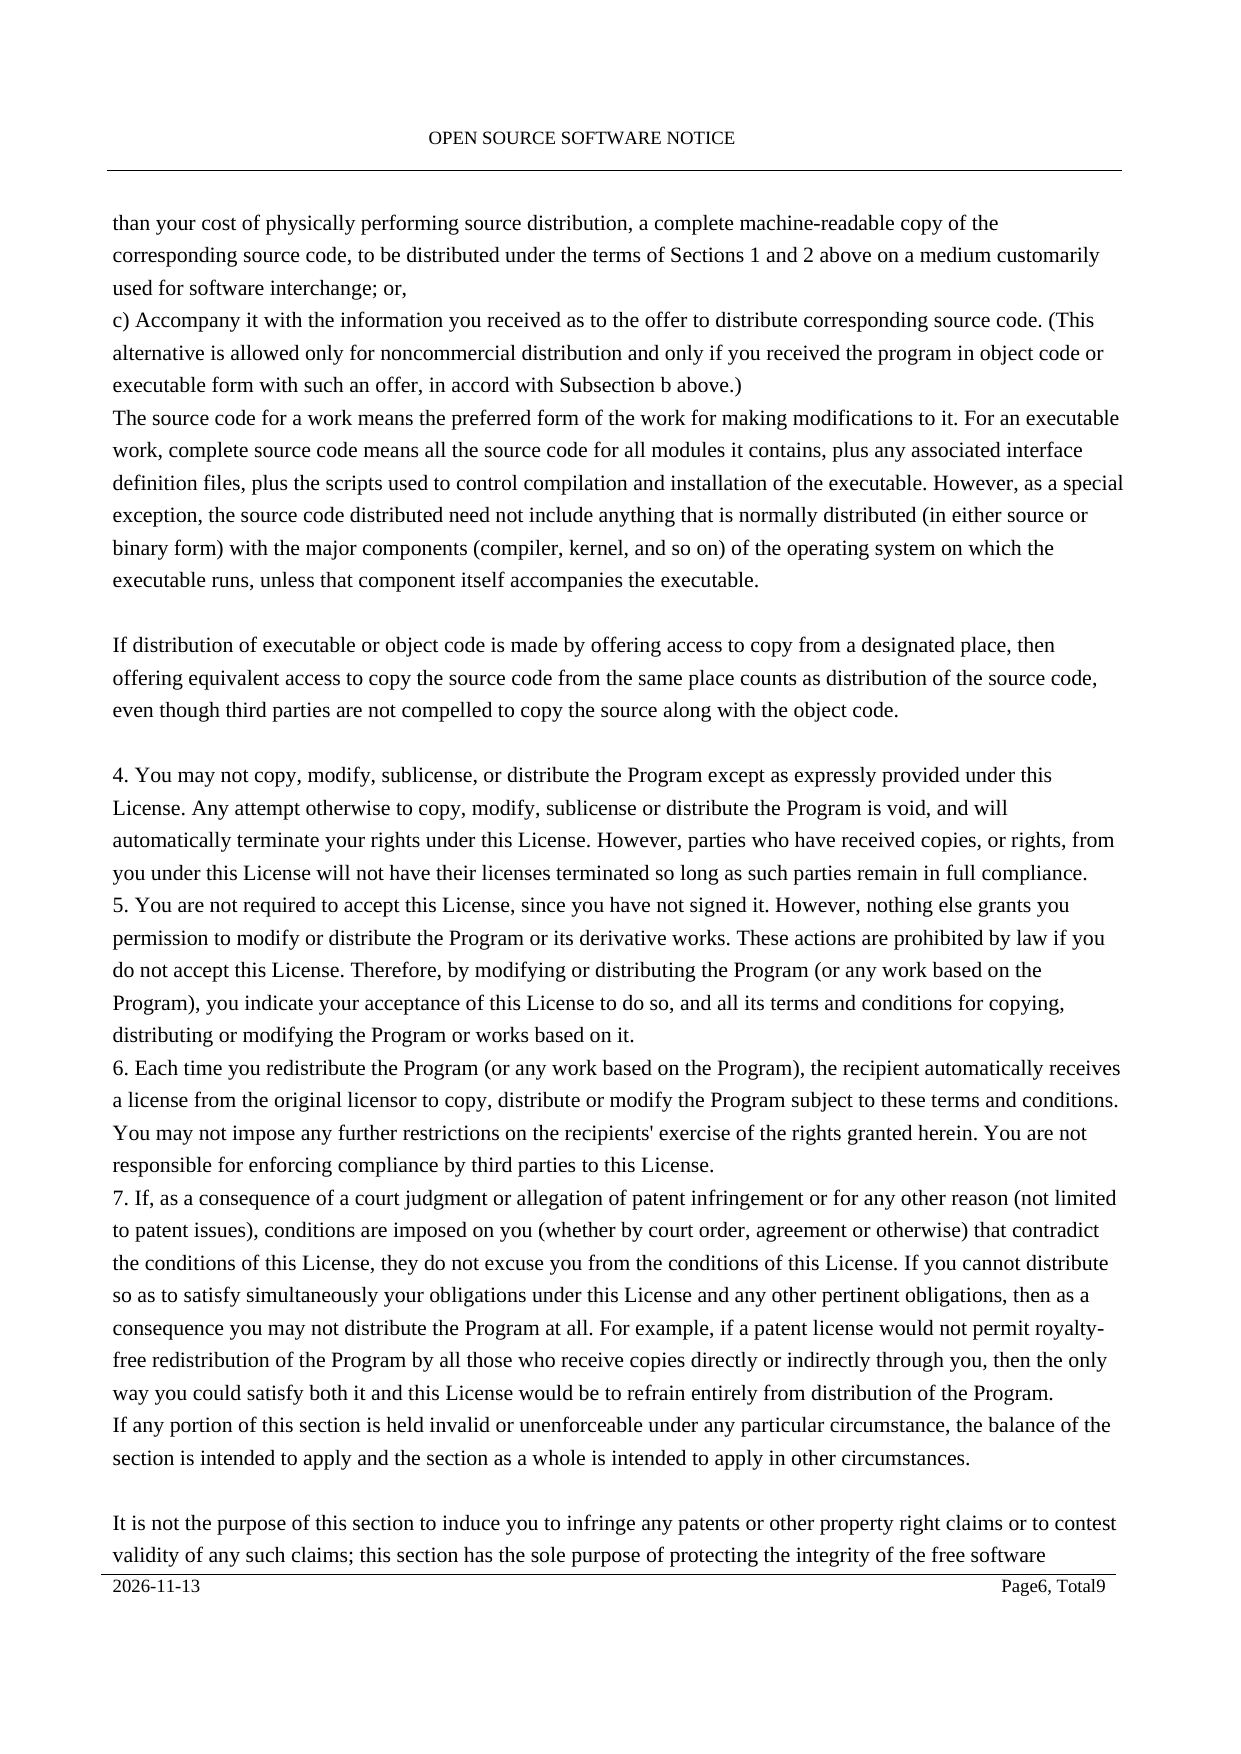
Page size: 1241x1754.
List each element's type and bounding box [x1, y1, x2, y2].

text [112, 206, 1128, 1571]
